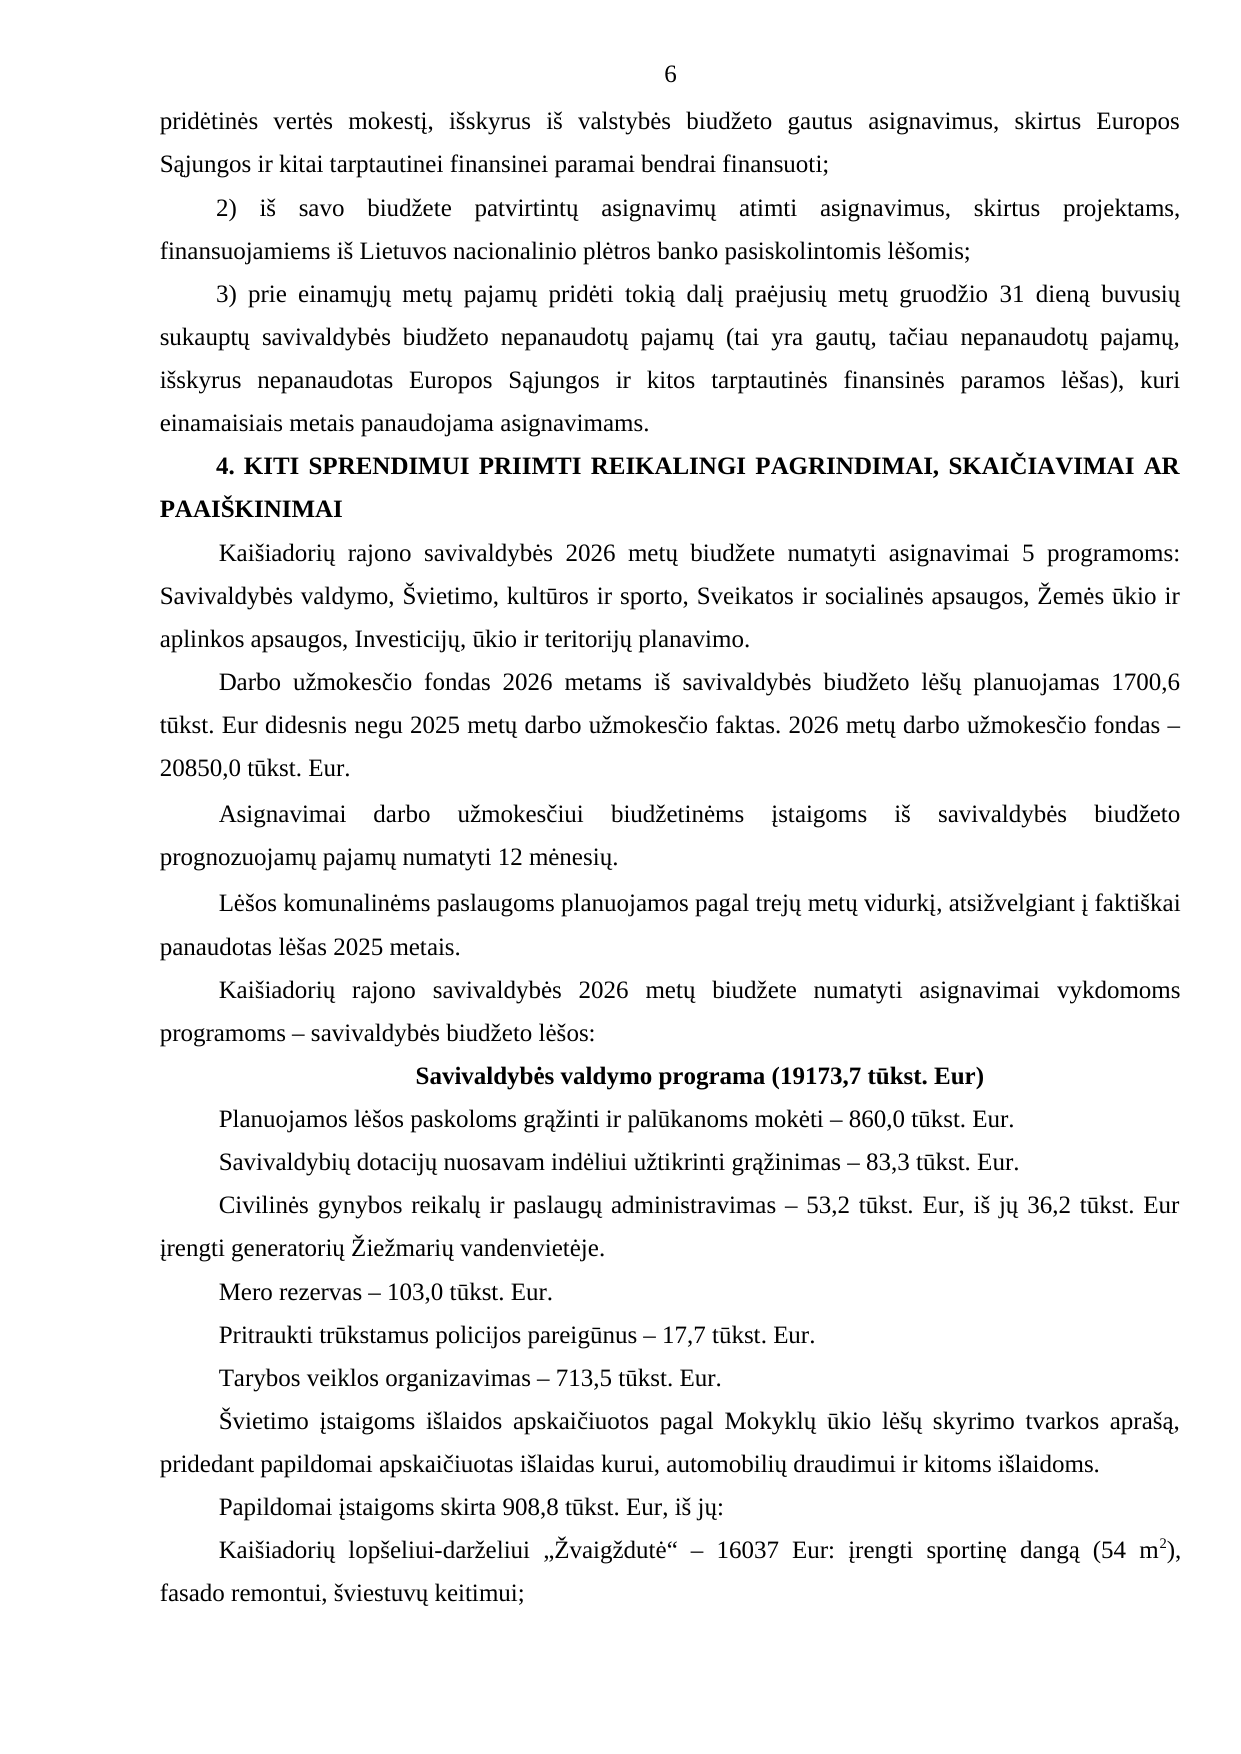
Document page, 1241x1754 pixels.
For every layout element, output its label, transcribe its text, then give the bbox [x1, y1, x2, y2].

text Kaišiadorių rajono savivaldybės 2026 metų biudžete numatyti asignavimai 5 programoms: Savivaldybės valdymo, Švietimo, kultūros ir sporto, Sveikatos ir socialinės apsaugos, Žemės ūkio ir aplinkos apsaugos, Investicijų, ūkio ir teritorijų planavimo. [159, 538, 1181, 653]
text Mero rezervas – 103,0 tūkst. Eur. [159, 1277, 1181, 1305]
text Pritraukti trūkstamus policijos pareigūnus – 17,7 tūkst. Eur. [159, 1320, 1181, 1348]
text Lėšos komunalinėms paslaugoms planuojamos pagal trejų metų vidurkį, atsižvelgiant į faktiškai panaudotas lėšas 2025 metais. [159, 888, 1181, 960]
text Švietimo įstaigoms išlaidos apskaičiuotos pagal Mokyklų ūkio lėšų skyrimo tvarkos aprašą, pridedant papildomai apskaičiuotas išlaidas kurui, automobilių draudimui ir kitoms išlaidoms. [159, 1406, 1181, 1478]
text 2) iš savo biudžete patvirtintų asignavimų atimti asignavimus, skirtus projektams, finansuojamiems iš Lietuvos nacionalinio plėtros banko pasiskolintomis lėšomis; [159, 193, 1181, 264]
text Savivaldybių dotacijų nuosavam indėliui užtikrinti grąžinimas – 83,3 tūkst. Eur. [159, 1147, 1181, 1176]
text 4. KITI SPRENDIMUI PRIIMTI REIKALINGI PAGRINDIMAI, SKAIČIAVIMAI AR PAAIŠKINIMAI [159, 451, 1181, 523]
text Planuojamos lėšos paskoloms grąžinti ir palūkanoms mokėti – 860,0 tūkst. Eur. [159, 1104, 1181, 1133]
text Kaišiadorių rajono savivaldybės 2026 metų biudžete numatyti asignavimai vykdomoms programoms – savivaldybės biudžeto lėšos: [159, 975, 1181, 1047]
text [159, 106, 1181, 178]
text Darbo užmokesčio fondas 2026 metams iš savivaldybės biudžeto lėšų planuojamas 1700,6 tūkst. Eur didesnis negu 2025 metų darbo užmokesčio faktas. 2026 metų darbo užmokesčio fondas – 20850,0 tūkst. Eur. [159, 667, 1181, 782]
text Kaišiadorių lopšeliui-darželiui „Žvaigždutė“ – 16037 Eur: įrengti sportinę dangą (54 m2), fasado remontui, šviestuvų keitimui; [159, 1535, 1181, 1607]
text Civilinės gynybos reikalų ir paslaugų administravimas – 53,2 tūkst. Eur, iš jų 36,2 tūkst. Eur įrengti generatorių Žiežmarių vandenvietėje. [159, 1190, 1181, 1262]
text Tarybos veiklos organizavimas – 713,5 tūkst. Eur. [159, 1363, 1181, 1392]
text Asignavimai darbo užmokesčiui biudžetinėms įstaigoms iš savivaldybės biudžeto prognozuojamų pajamų numatyti 12 mėnesių. [159, 799, 1181, 871]
text 3) prie einamųjų metų pajamų pridėti tokią dalį praėjusių metų gruodžio 31 dieną buvusių sukauptų savivaldybės biudžeto nepanaudotų pajamų (tai yra gautų, tačiau nepanaudotų pajamų, išskyrus nepanaudotas Europos Sąjungos ir kitos tarptautinės finansinės paramos lėšas), kuri einamaisiais metais panaudojama asignavimams. [159, 279, 1181, 437]
text Papildomai įstaigoms skirta 908,8 tūkst. Eur, iš jų: [159, 1492, 1181, 1521]
text Savivaldybės valdymo programa (19173,7 tūkst. Eur) [159, 1061, 1181, 1090]
